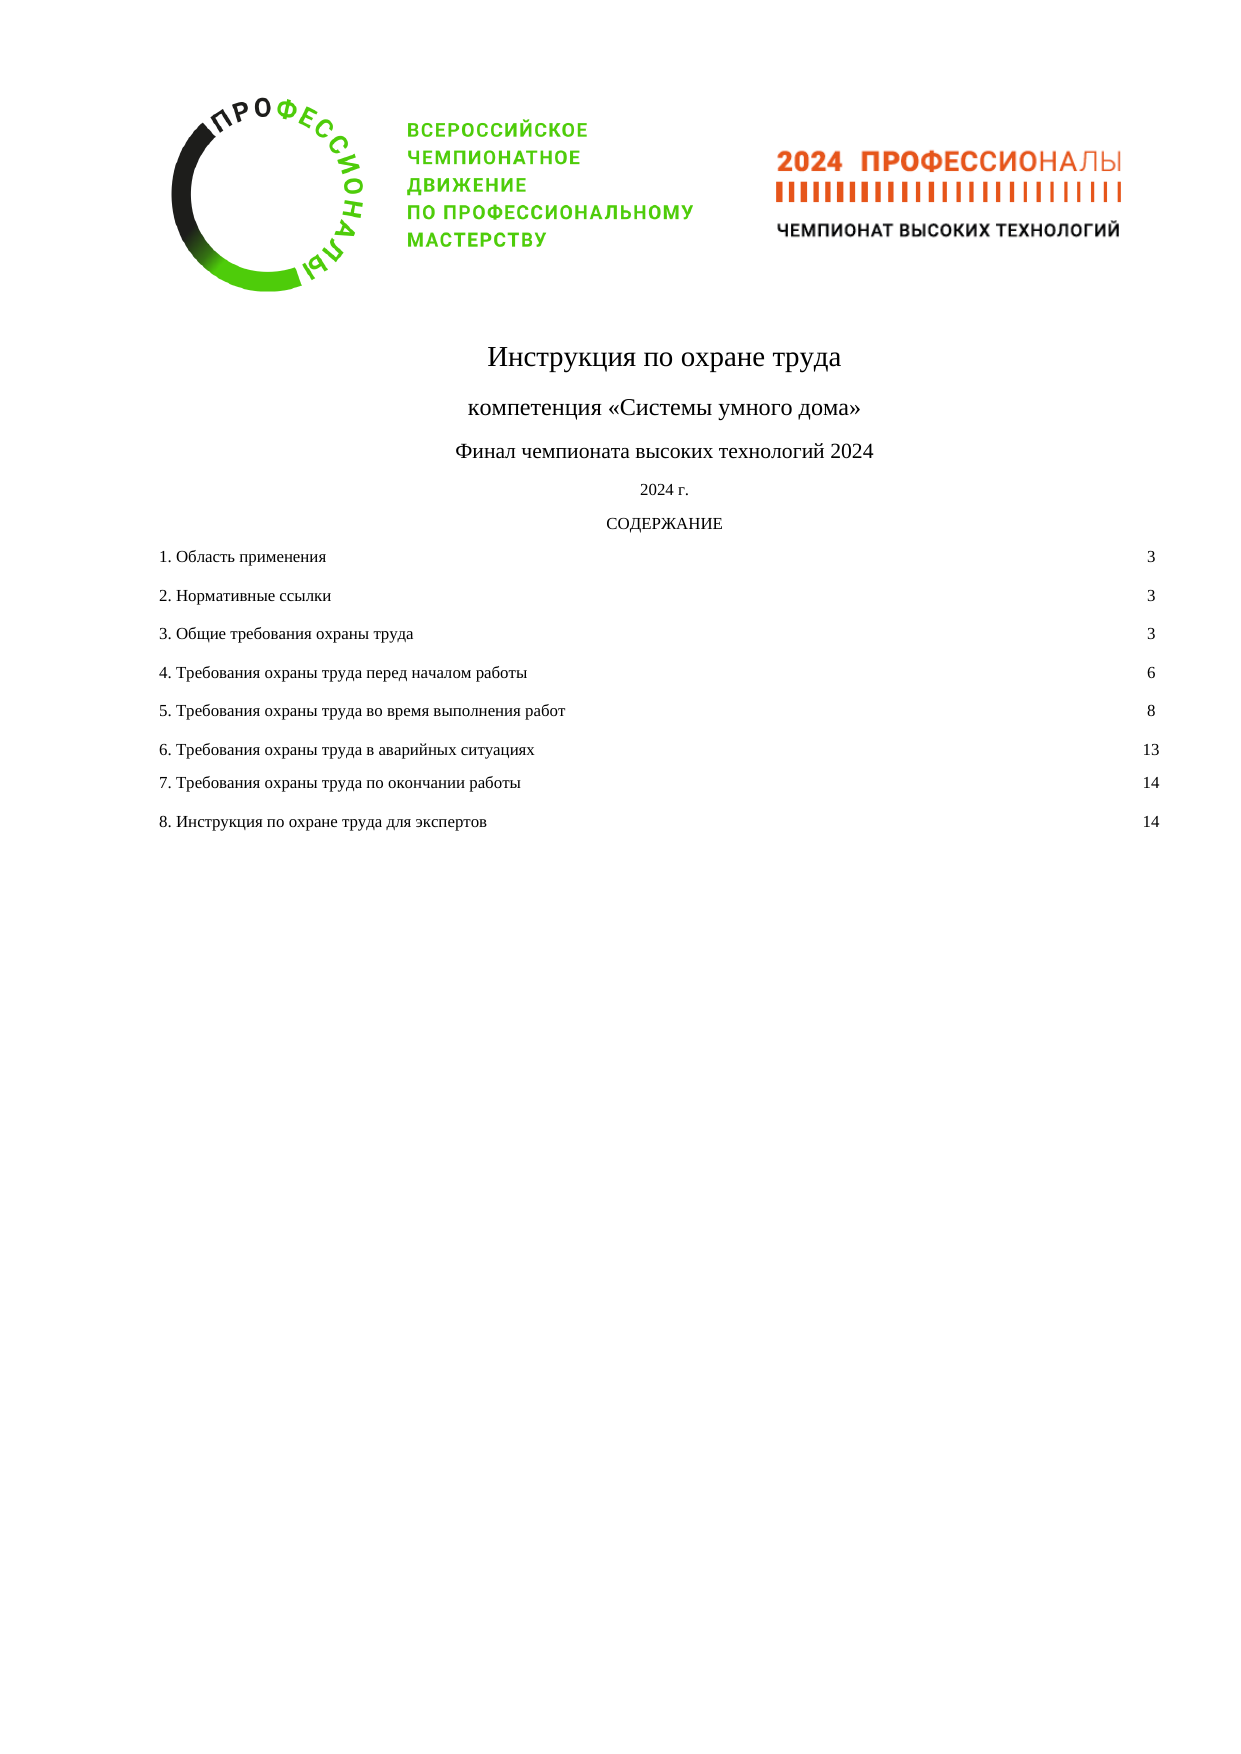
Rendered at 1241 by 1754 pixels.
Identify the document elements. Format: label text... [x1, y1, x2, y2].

table_cell 8 [1122, 687, 1180, 726]
table_cell 8. Инструкция по охране труда для экспертов [148, 798, 1122, 831]
table_cell 6 [1122, 649, 1180, 687]
table_header 1. Область применения [148, 533, 1122, 571]
table_header 3 [1122, 533, 1180, 571]
table_cell 3 [1122, 571, 1180, 610]
table_cell 13 [1122, 726, 1180, 759]
text 2024 г. [148, 466, 1181, 499]
table_cell 5. Требования охраны труда во время выполнения работ [148, 687, 1122, 726]
picture [158, 88, 702, 300]
table_cell 14 [1122, 798, 1180, 831]
text компетенция «Системы умного дома» [148, 372, 1181, 420]
table_cell 3. Общие требования охраны труда [148, 610, 1122, 648]
table_cell 2. Нормативные ссылки [148, 571, 1122, 610]
text Инструкция по охране труда [148, 315, 1181, 372]
table_cell 14 [1122, 759, 1180, 798]
table_cell 7. Требования охраны труда по окончании работы [148, 759, 1122, 798]
table_header [714, 89, 1152, 314]
table_header [148, 89, 714, 314]
table_cell 4. Требования охраны труда перед началом работы [148, 649, 1122, 687]
table_cell 3 [1122, 610, 1180, 648]
text Финал чемпионата высоких технологий 2024 [148, 420, 1181, 463]
text СОДЕРЖАНИЕ [148, 499, 1181, 533]
table_cell 6. Требования охраны труда в аварийных ситуациях [148, 726, 1122, 759]
picture [758, 140, 1138, 246]
